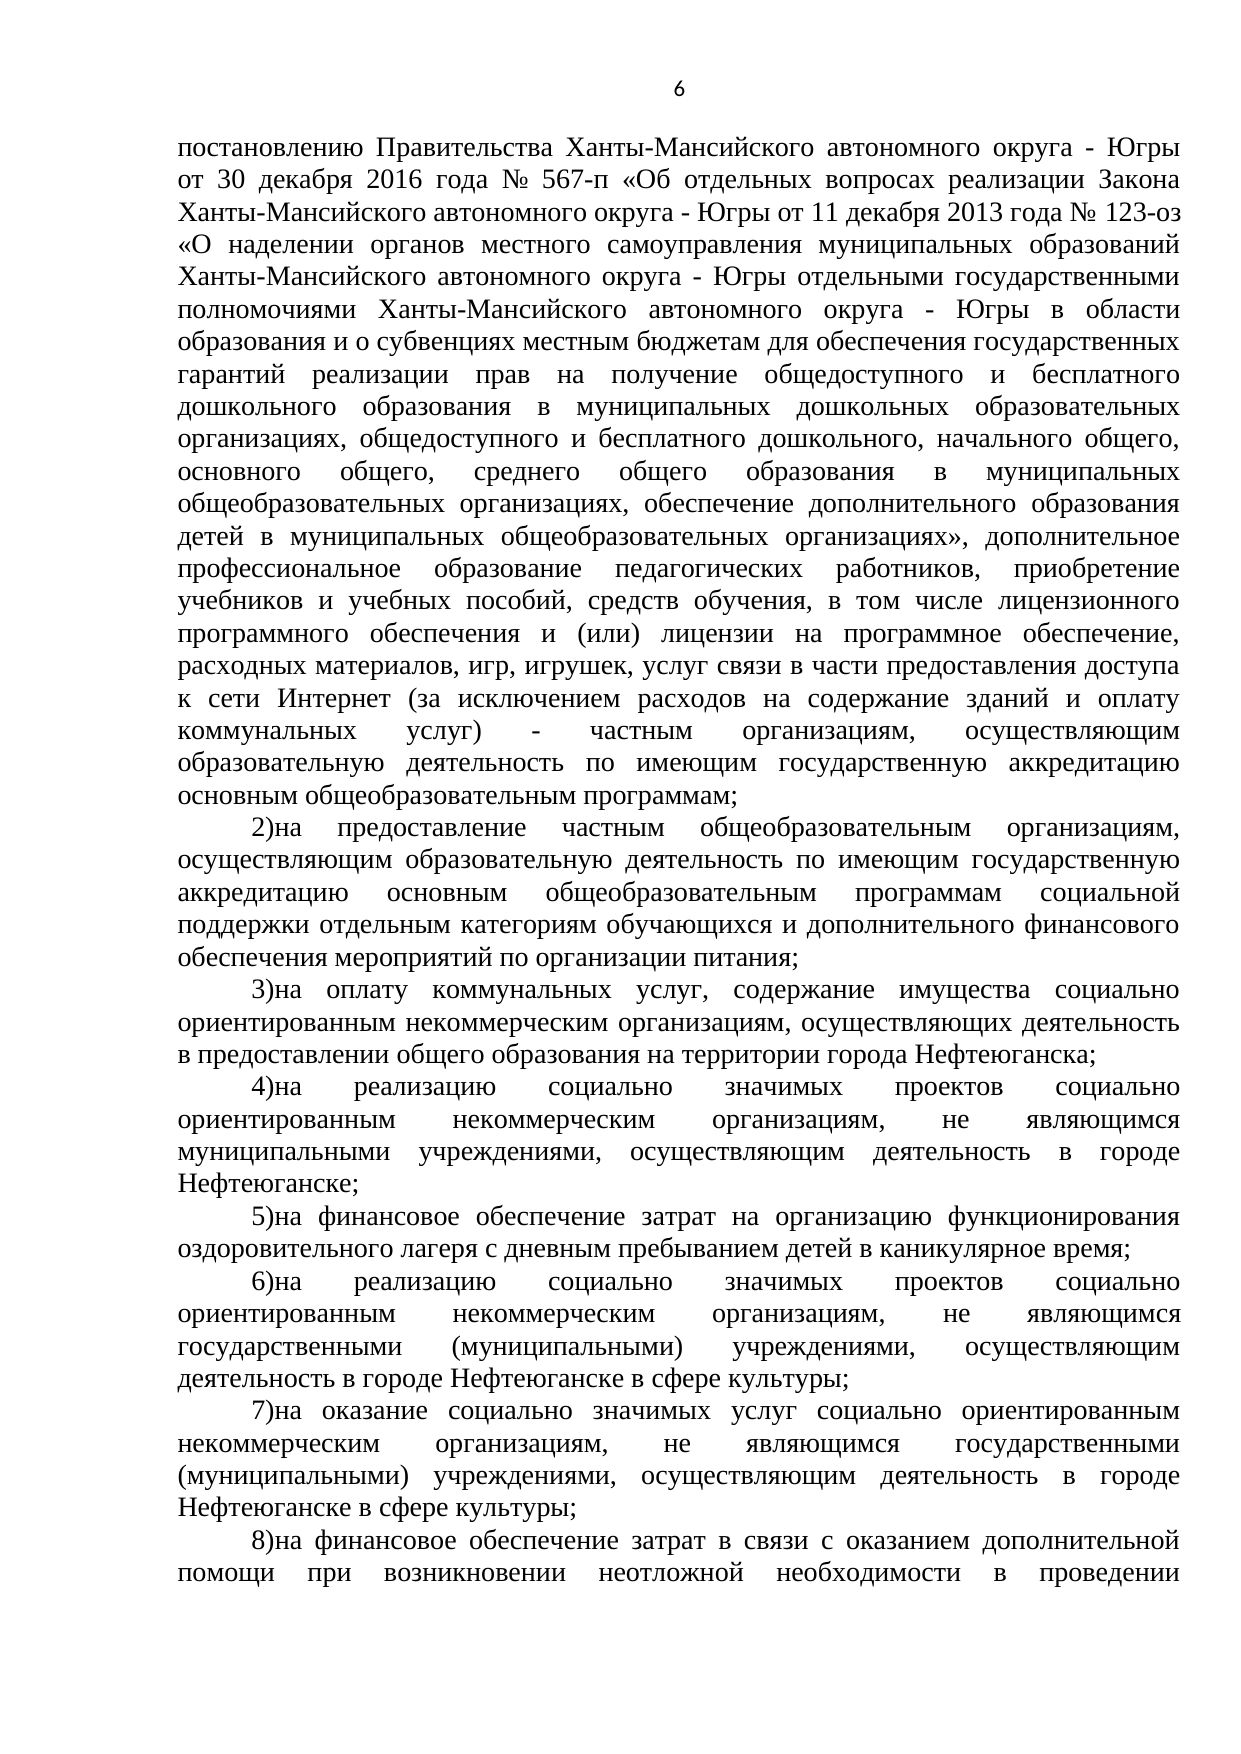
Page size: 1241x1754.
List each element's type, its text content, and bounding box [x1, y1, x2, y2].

text 2)на предоставление частным общеобразовательным организациям, осуществляющим образовательную деятельность по имеющим государственную аккредитацию основным общеобразовательным программам социальной поддержки отдельным категориям обучающихся и дополнительного финансового обеспечения мероприятий по организации питания; [177, 810, 1181, 972]
text 4)на реализацию социально значимых проектов социально ориентированным некоммерческим организациям, не являющимся муниципальными учреждениями, осуществляющим деятельность в городе Нефтеюганске; [177, 1069, 1181, 1199]
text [177, 130, 1181, 810]
text 7)на оказание социально значимых услуг социально ориентированным некоммерческим организациям, не являющимся государственными (муниципальными) учреждениями, осуществляющим деятельность в городе Нефтеюганске в сфере культуры; [177, 1393, 1181, 1523]
text 6)на реализацию социально значимых проектов социально ориентированным некоммерческим организациям, не являющимся государственными (муниципальными) учреждениями, осуществляющим деятельность в городе Нефтеюганске в сфере культуры; [177, 1264, 1181, 1393]
text 5)на финансовое обеспечение затрат на организацию функционирования оздоровительного лагеря с дневным пребыванием детей в каникулярное время; [177, 1199, 1181, 1264]
text 3)на оплату коммунальных услуг, содержание имущества социально ориентированным некоммерческим организациям, осуществляющих деятельность в предоставлении общего образования на территории города Нефтеюганска; [177, 972, 1181, 1069]
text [177, 1523, 1181, 1588]
